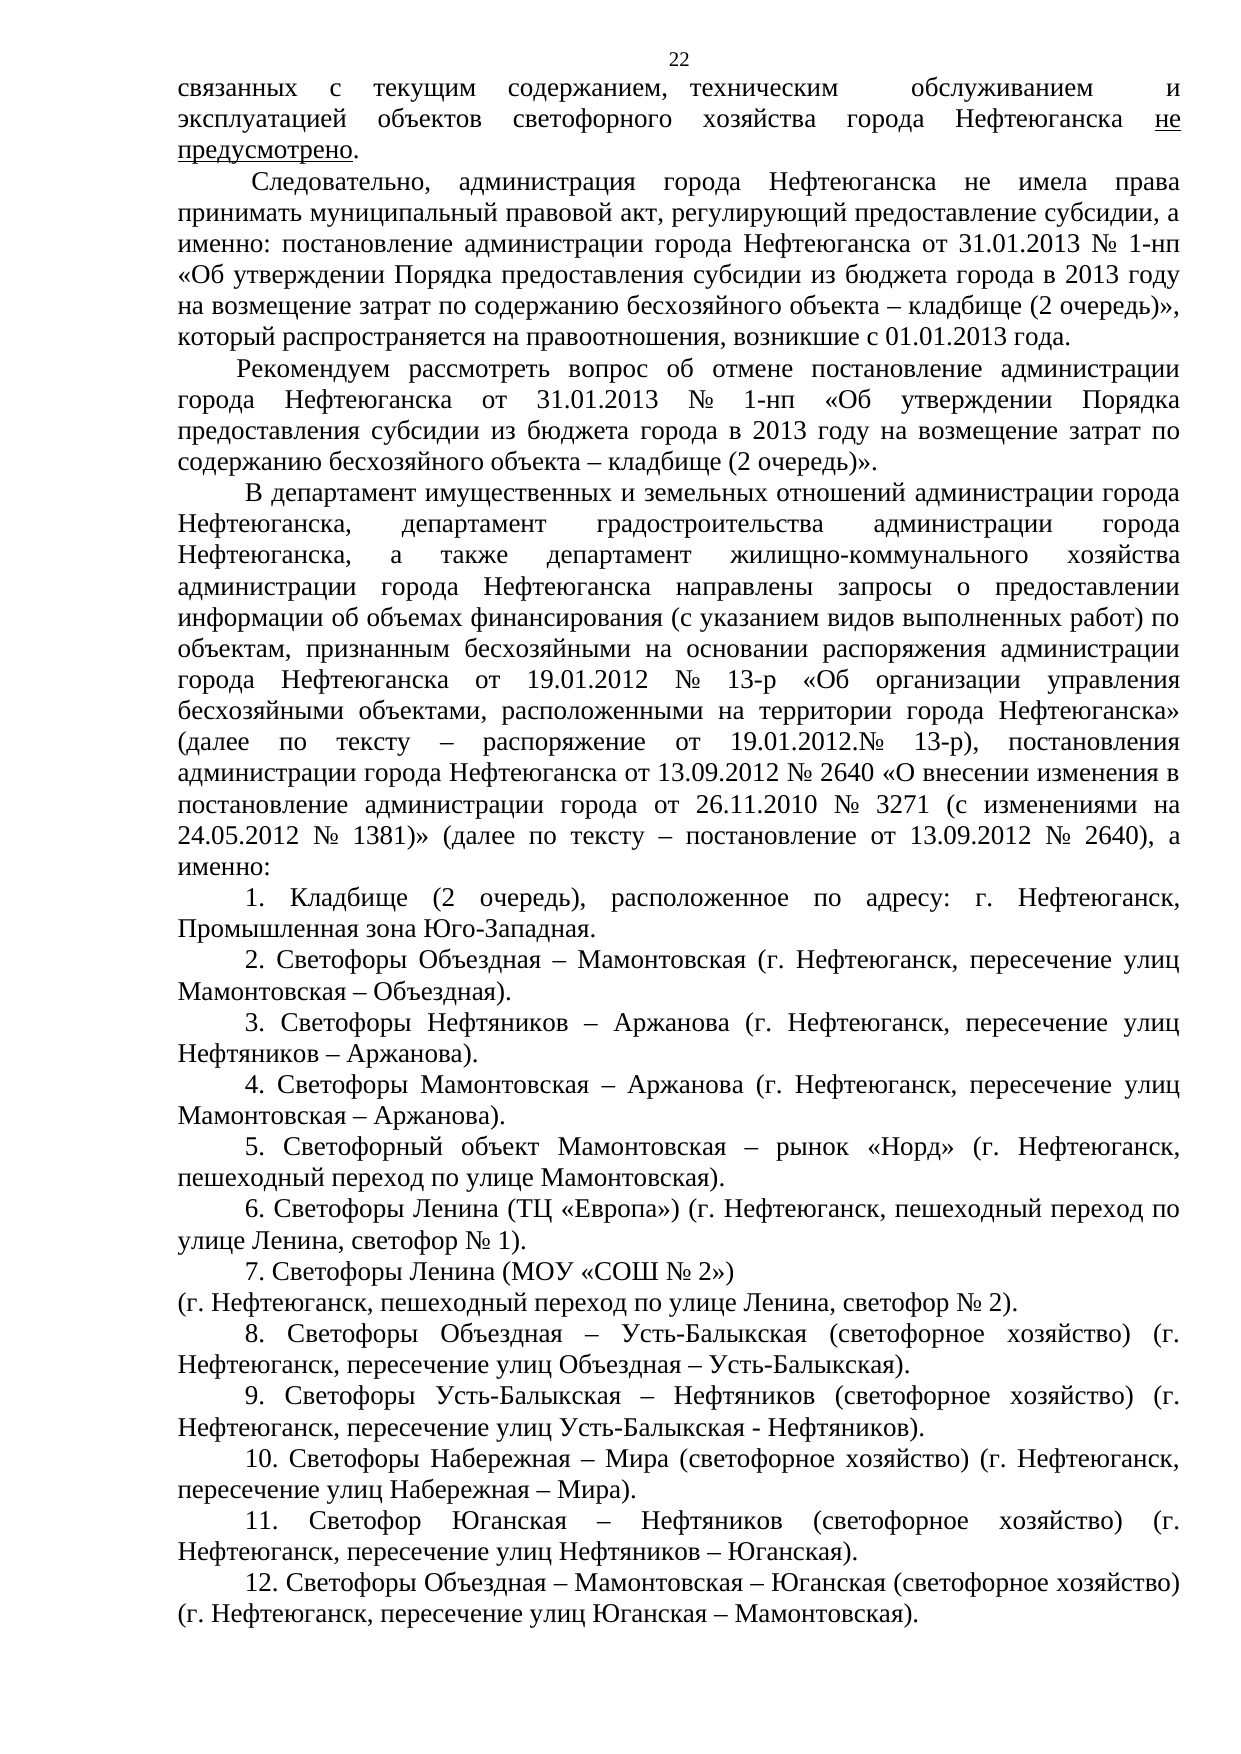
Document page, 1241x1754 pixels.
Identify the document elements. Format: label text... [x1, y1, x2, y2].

text 9. Светофоры Усть-Балыкская – Нефтяников (светофорное хозяйство) (г. Нефтеюганск, пересечение улиц Усть-Балыкская - Нефтяников). [177, 1379, 1181, 1442]
text В департамент имущественных и земельных отношений администрации города Нефтеюганска, департамент градостроительства администрации города Нефтеюганска, а также департамент жилищно-коммунального хозяйства администрации города Нефтеюганска направлены запросы о предоставлении информации об объемах финансирования (с указанием видов выполненных работ) по объектам, признанным бесхозяйными на основании распоряжения администрации города Нефтеюганска от 19.01.2012 № 13-р «Об организации управления бесхозяйными объектами, расположенными на территории города Нефтеюганска» (далее по тексту – распоряжение от 19.01.2012.№ 13-р), постановления администрации города Нефтеюганска от 13.09.2012 № 2640 «О внесении изменения в постановление администрации города от 26.11.2010 № 3271 (с изменениями на 24.05.2012 № 1381)» (далее по тексту – постановление от 13.09.2012 № 2640), а именно: [177, 476, 1181, 881]
text 5. Светофорный объект Мамонтовская – рынок «Норд» (г. Нефтеюганск, пешеходный переход по улице Мамонтовская). [177, 1130, 1181, 1193]
text Рекомендуем рассмотреть вопрос об отмене постановление администрации города Нефтеюганска от 31.01.2013 № 1-нп «Об утверждении Порядка предоставления субсидии из бюджета города в 2013 году на возмещение затрат по содержанию бесхозяйного объекта – кладбище (2 очередь)». [177, 352, 1181, 476]
text 3. Светофоры Нефтяников – Аржанова (г. Нефтеюганск, пересечение улиц Нефтяников – Аржанова). [177, 1006, 1181, 1068]
text 10. Светофоры Набережная – Мира (светофорное хозяйство) (г. Нефтеюганск, пересечение улиц Набережная – Мира). [177, 1442, 1181, 1504]
text 7. Светофоры Ленина (МОУ «СОШ № 2») (г. Нефтеюганск, пешеходный переход по улице Ленина, светофор № 2). [177, 1255, 1181, 1317]
text 1. Кладбище (2 очередь), расположенное по адресу: г. Нефтеюганск, Промышленная зона Юго-Западная. [177, 881, 1181, 943]
text 6. Светофоры Ленина (ТЦ «Европа») (г. Нефтеюганск, пешеходный переход по улице Ленина, светофор № 1). [177, 1193, 1181, 1255]
text 11. Светофор Юганская – Нефтяников (светофорное хозяйство) (г. Нефтеюганск, пересечение улиц Нефтяников – Юганская). [177, 1504, 1181, 1566]
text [177, 71, 1181, 165]
text 12. Светофоры Объездная – Мамонтовская – Юганская (светофорное хозяйство) (г. Нефтеюганск, пересечение улиц Юганская – Мамонтовская). [177, 1566, 1181, 1629]
text 4. Светофоры Мамонтовская – Аржанова (г. Нефтеюганск, пересечение улиц Мамонтовская – Аржанова). [177, 1068, 1181, 1130]
text 8. Светофоры Объездная – Усть-Балыкская (светофорное хозяйство) (г. Нефтеюганск, пересечение улиц Объездная – Усть-Балыкская). [177, 1317, 1181, 1379]
text 2. Светофоры Объездная – Мамонтовская (г. Нефтеюганск, пересечение улиц Мамонтовская – Объездная). [177, 943, 1181, 1006]
text Следовательно, администрация города Нефтеюганска не имела права принимать муниципальный правовой акт, регулирующий предоставление субсидии, а именно: постановление администрации города Нефтеюганска от 31.01.2013 № 1-нп «Об утверждении Порядка предоставления субсидии из бюджета города в 2013 году на возмещение затрат по содержанию бесхозяйного объекта – кладбище (2 очередь)», который распространяется на правоотношения, возникшие с 01.01.2013 года. [177, 165, 1181, 352]
